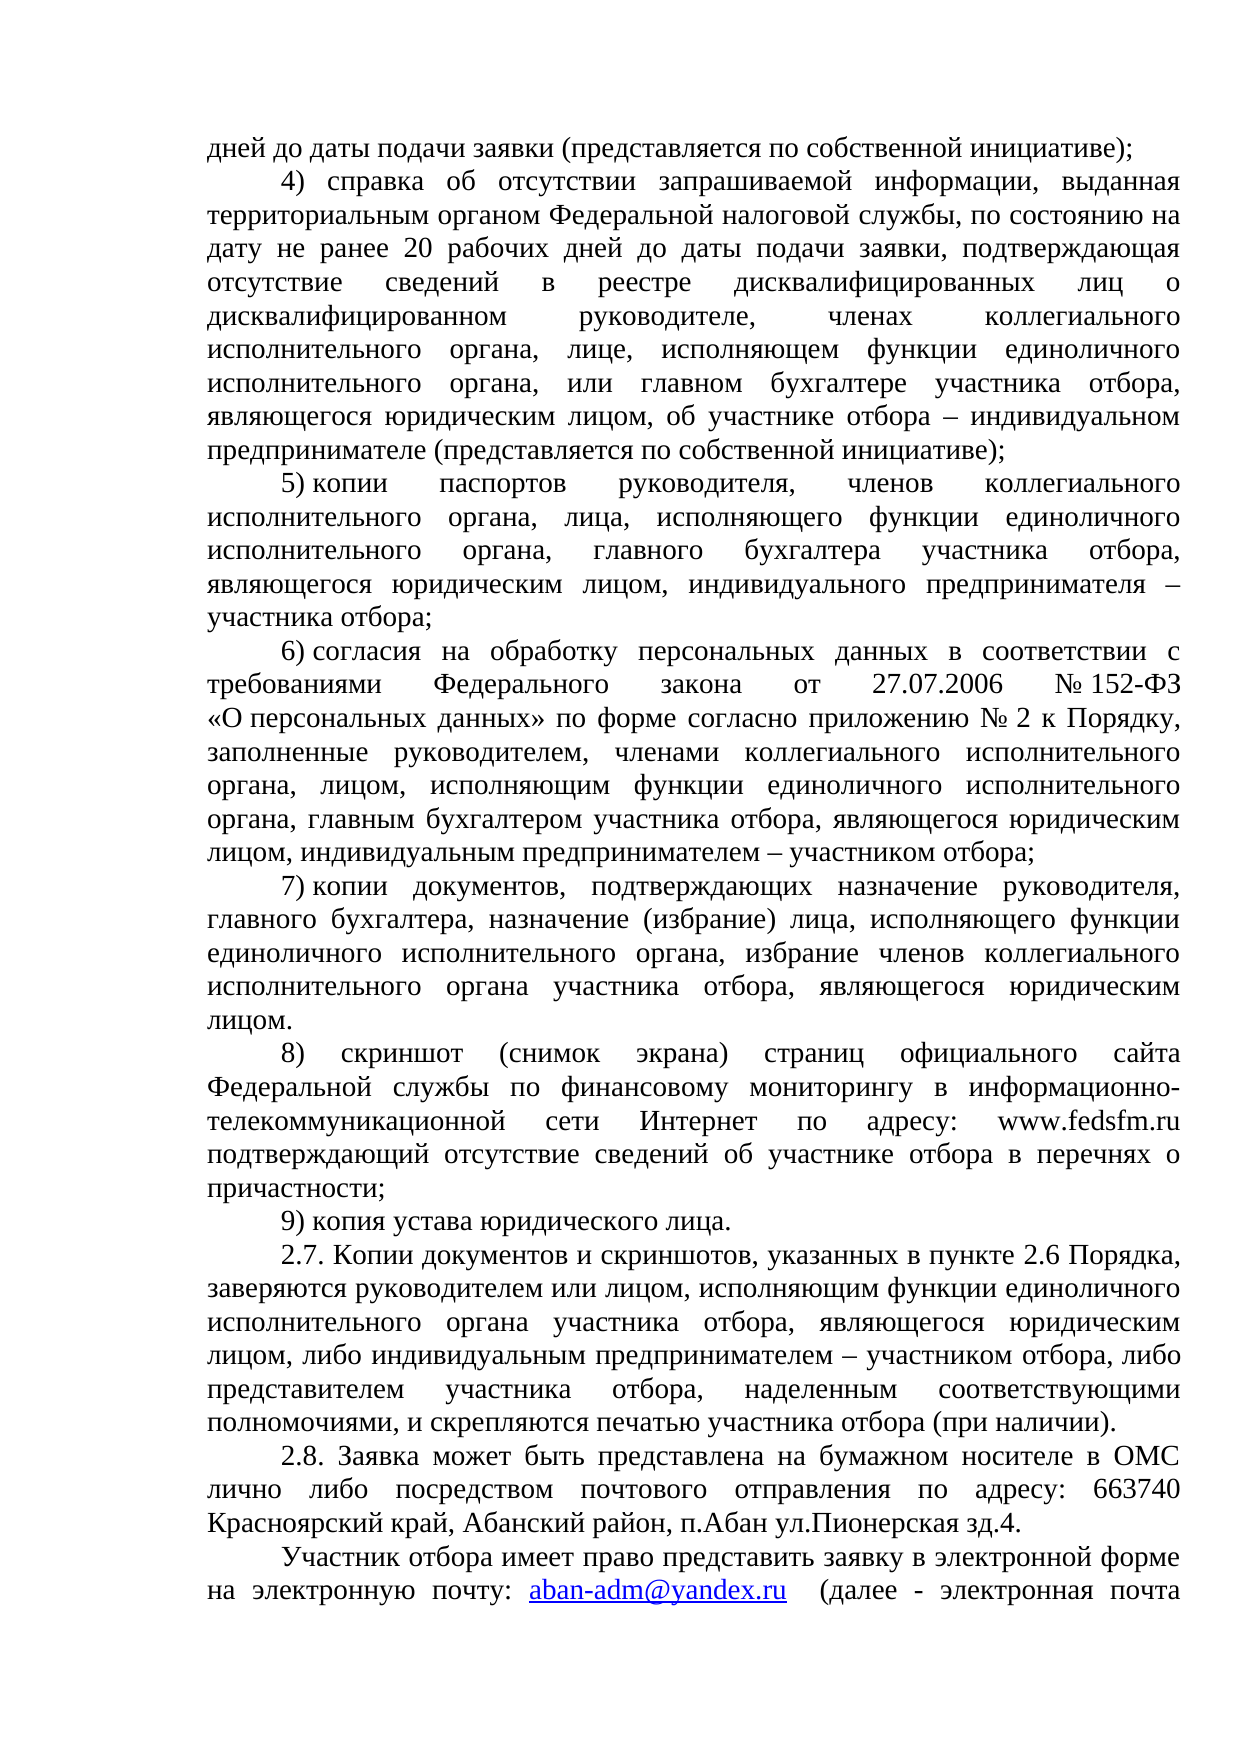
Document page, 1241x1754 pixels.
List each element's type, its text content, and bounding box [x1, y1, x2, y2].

text 5) копии паспортов руководителя, членов коллегиального исполнительного органа, лица, исполняющего функции единоличного исполнительного органа, главного бухгалтера участника отбора, являющегося юридическим лицом, индивидуального предпринимателя – участника отбора; [207, 465, 1181, 633]
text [207, 1539, 1181, 1606]
text 8) скриншот (снимок экрана) страниц официального сайта Федеральной службы по финансовому мониторингу в информационно-телекоммуникационной сети Интернет по адресу: www.fedsfm.ru подтверждающий отсутствие сведений об участнике отбора в перечнях о причастности; [207, 1036, 1181, 1203]
text 2.7. Копии документов и скриншотов, указанных в пункте 2.6 Порядка, заверяются руководителем или лицом, исполняющим функции единоличного исполнительного органа участника отбора, являющегося юридическим лицом, либо индивидуальным предпринимателем – участником отбора, либо представителем участника отбора, наделенным соответствующими полномочиями, и скрепляются печатью участника отбора (при наличии). [207, 1237, 1181, 1438]
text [207, 130, 1181, 163]
text 2.8. Заявка может быть представлена на бумажном носителе в ОМС лично либо посредством почтового отправления по адресу: 663740 Красноярский край, Абанский район, п.Абан ул.Пионерская зд.4. [207, 1438, 1181, 1539]
text 9) копия устава юридического лица. [207, 1203, 1181, 1237]
text 6) согласия на обработку персональных данных в соответствии с требованиями Федерального закона от 27.07.2006 № 152-ФЗ «О персональных данных» по форме согласно приложению № 2 к Порядку, заполненные руководителем, членами коллегиального исполнительного органа, лицом, исполняющим функции единоличного исполнительного органа, главным бухгалтером участника отбора, являющегося юридическим лицом, индивидуальным предпринимателем – участником отбора; [207, 633, 1181, 868]
text 4) справка об отсутствии запрашиваемой информации, выданная территориальным органом Федеральной налоговой службы, по состоянию на дату не ранее 20 рабочих дней до даты подачи заявки, подтверждающая отсутствие сведений в реестре дисквалифицированных лиц о дисквалифицированном руководителе, членах коллегиального исполнительного органа, лице, исполняющем функции единоличного исполнительного органа, или главном бухгалтере участника отбора, являющегося юридическим лицом, об участнике отбора – индивидуальном предпринимателе (представляется по собственной инициативе); [207, 163, 1181, 465]
text 7) копии документов, подтверждающих назначение руководителя, главного бухгалтера, назначение (избрание) лица, исполняющего функции единоличного исполнительного органа, избрание членов коллегиального исполнительного органа участника отбора, являющегося юридическим лицом. [207, 868, 1181, 1036]
